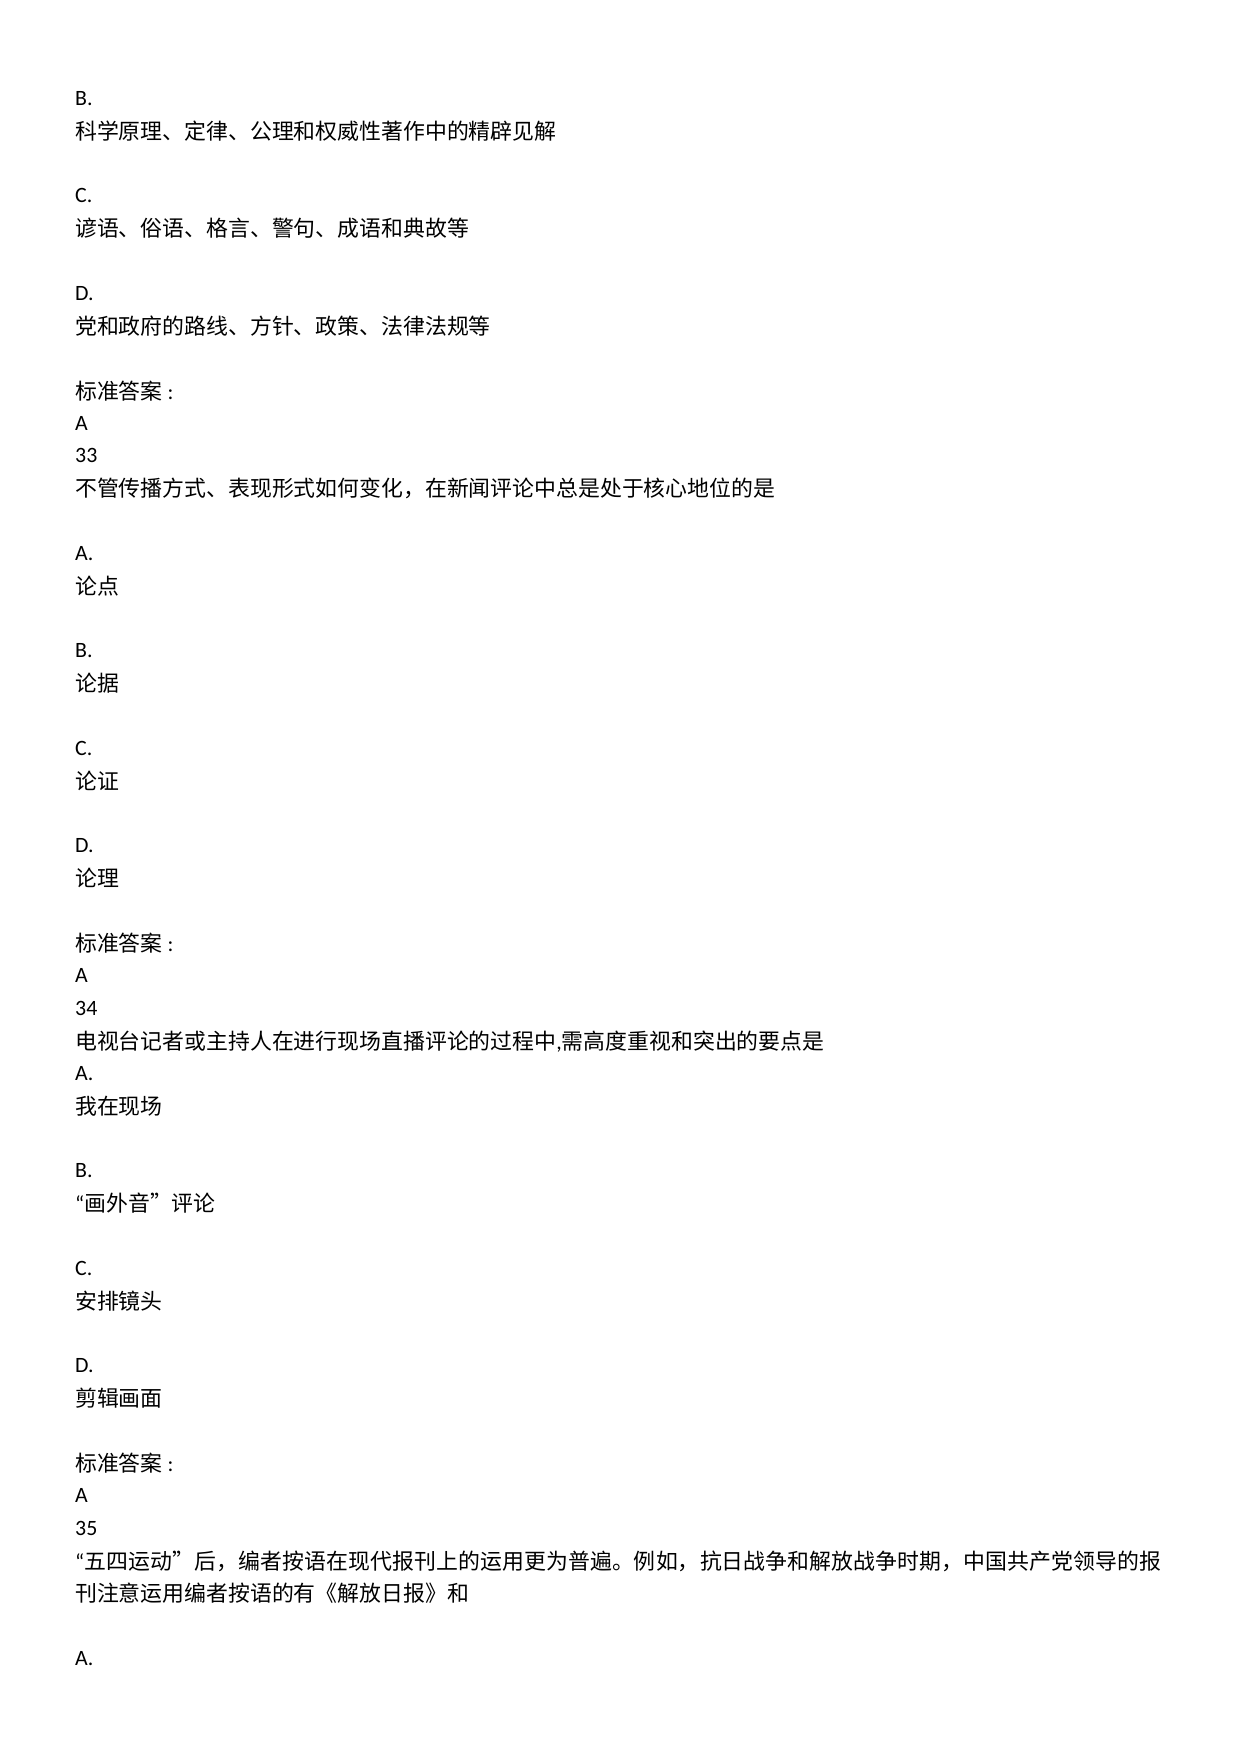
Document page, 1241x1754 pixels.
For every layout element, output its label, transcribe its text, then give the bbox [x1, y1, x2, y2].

text 谚语、俗语、格言、警句、成语和典故等 [75, 211, 1165, 243]
text 34 [75, 991, 1165, 1023]
text 党和政府的路线、方针、政策、法律法规等 [75, 308, 1165, 341]
text B. [75, 1153, 1165, 1186]
text 论据 [75, 666, 1165, 698]
text “五四运动”后，编者按语在现代报刊上的运用更为普遍。例如，抗日战争和解放战争时期，中国共产党领导的报刊注意运用编者按语的有《解放日报》和 [75, 1543, 1165, 1608]
text A. [75, 1056, 1165, 1088]
text 标准答案 : [75, 926, 1165, 958]
text 剪辑画面 [75, 1381, 1165, 1413]
text 我在现场 [75, 1088, 1165, 1121]
text 论证 [75, 763, 1165, 796]
text 标准答案 : [75, 1446, 1165, 1478]
text D. [75, 276, 1165, 308]
text “画外音”评论 [75, 1186, 1165, 1218]
text D. [75, 828, 1165, 861]
text C. [75, 1251, 1165, 1283]
text 33 [75, 438, 1165, 471]
text 科学原理、定律、公理和权威性著作中的精辟见解 [75, 113, 1165, 146]
text A. [75, 1641, 1165, 1673]
text 安排镜头 [75, 1283, 1165, 1316]
text 标准答案 : [75, 373, 1165, 406]
text A [75, 1478, 1165, 1511]
text A. [75, 536, 1165, 568]
text C. [75, 731, 1165, 763]
text 论点 [75, 568, 1165, 601]
text C. [75, 178, 1165, 211]
text D. [75, 1348, 1165, 1381]
text 35 [75, 1511, 1165, 1543]
text 论理 [75, 861, 1165, 893]
text B. [75, 81, 1165, 113]
text B. [75, 633, 1165, 666]
text 电视台记者或主持人在进行现场直播评论的过程中,需高度重视和突出的要点是 [75, 1023, 1165, 1056]
text A [75, 958, 1165, 991]
text 不管传播方式、表现形式如何变化，在新闻评论中总是处于核心地位的是 [75, 471, 1165, 503]
text A [75, 406, 1165, 438]
